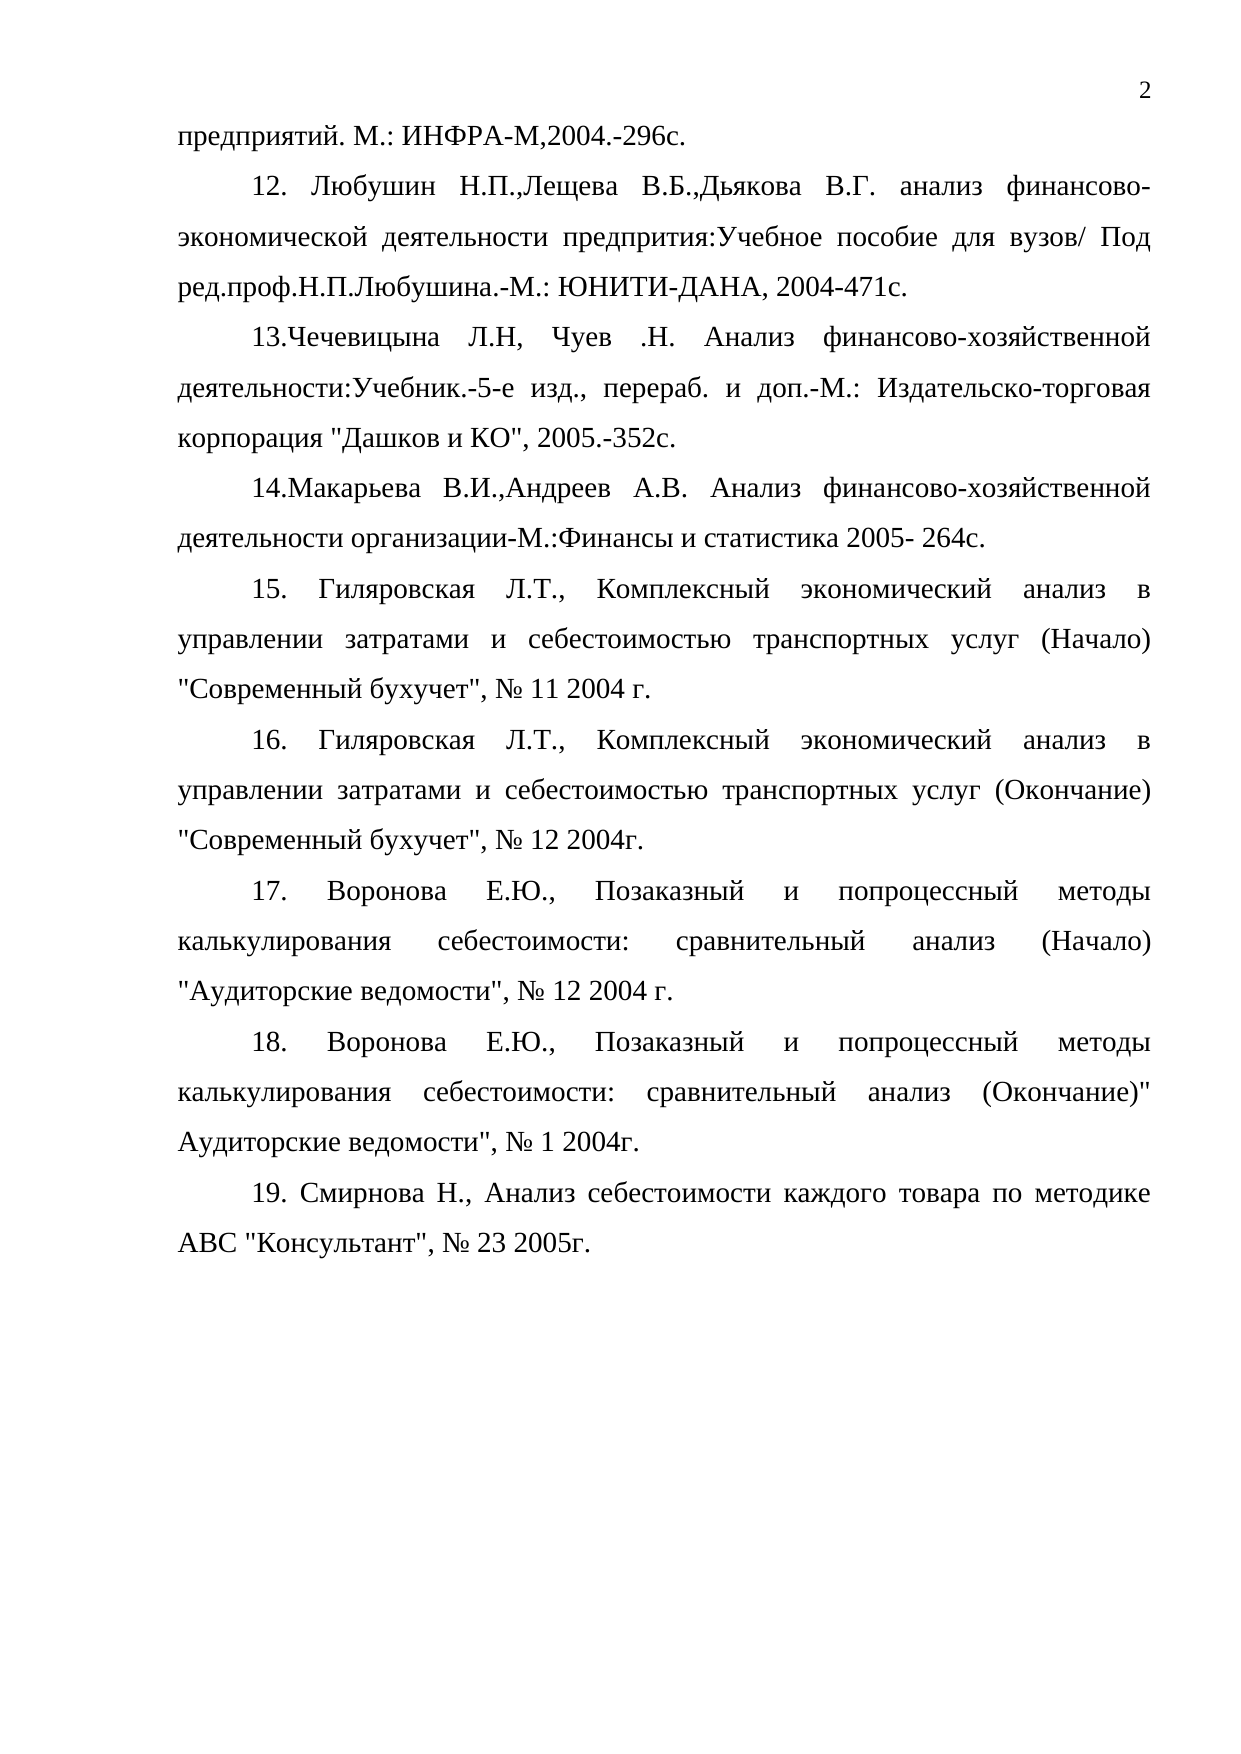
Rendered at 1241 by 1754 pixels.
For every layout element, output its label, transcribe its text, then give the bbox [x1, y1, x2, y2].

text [177, 118, 1152, 152]
text 17. Воронова Е.Ю., Позаказный и попроцессный методы калькулирования себестоимости: сравнительный анализ (Начало) "Аудиторские ведомости", № 12 2004 г. [177, 873, 1152, 1007]
text 18. Воронова Е.Ю., Позаказный и попроцессный методы калькулирования себестоимости: сравнительный анализ (Окончание)" Аудиторские ведомости", № 1 2004г. [177, 1024, 1152, 1158]
text 15. Гиляровская Л.Т., Комплексный экономический анализ в управлении затратами и себестоимостью транспортных услуг (Начало) "Современный бухучет", № 11 2004 г. [177, 571, 1152, 705]
text 19. Смирнова Н., Анализ себестоимости каждого товара по методике АВС "Консультант", № 23 2005г. [177, 1175, 1152, 1258]
text 13.Чечевицына Л.Н, Чуев .Н. Анализ финансово-хозяйственной деятельности:Учебник.-5-е изд., перераб. и доп.-М.: Издательско-торговая корпорация "Дашков и КО", 2005.-352с. [177, 319, 1152, 453]
text 14.Макарьева В.И.,Андреев А.В. Анализ финансово-хозяйственной деятельности организации-М.:Финансы и статистика 2005- 264с. [177, 470, 1152, 554]
text 12. Любушин Н.П.,Лещева В.Б.,Дьякова В.Г. анализ финансово-экономической деятельности предпрития:Учебное пособие для вузов/ Под ред.проф.Н.П.Любушина.-М.: ЮНИТИ-ДАНА, 2004-471с. [177, 168, 1152, 303]
text 16. Гиляровская Л.Т., Комплексный экономический анализ в управлении затратами и себестоимостью транспортных услуг (Окончание) "Современный бухучет", № 12 2004г. [177, 722, 1152, 856]
